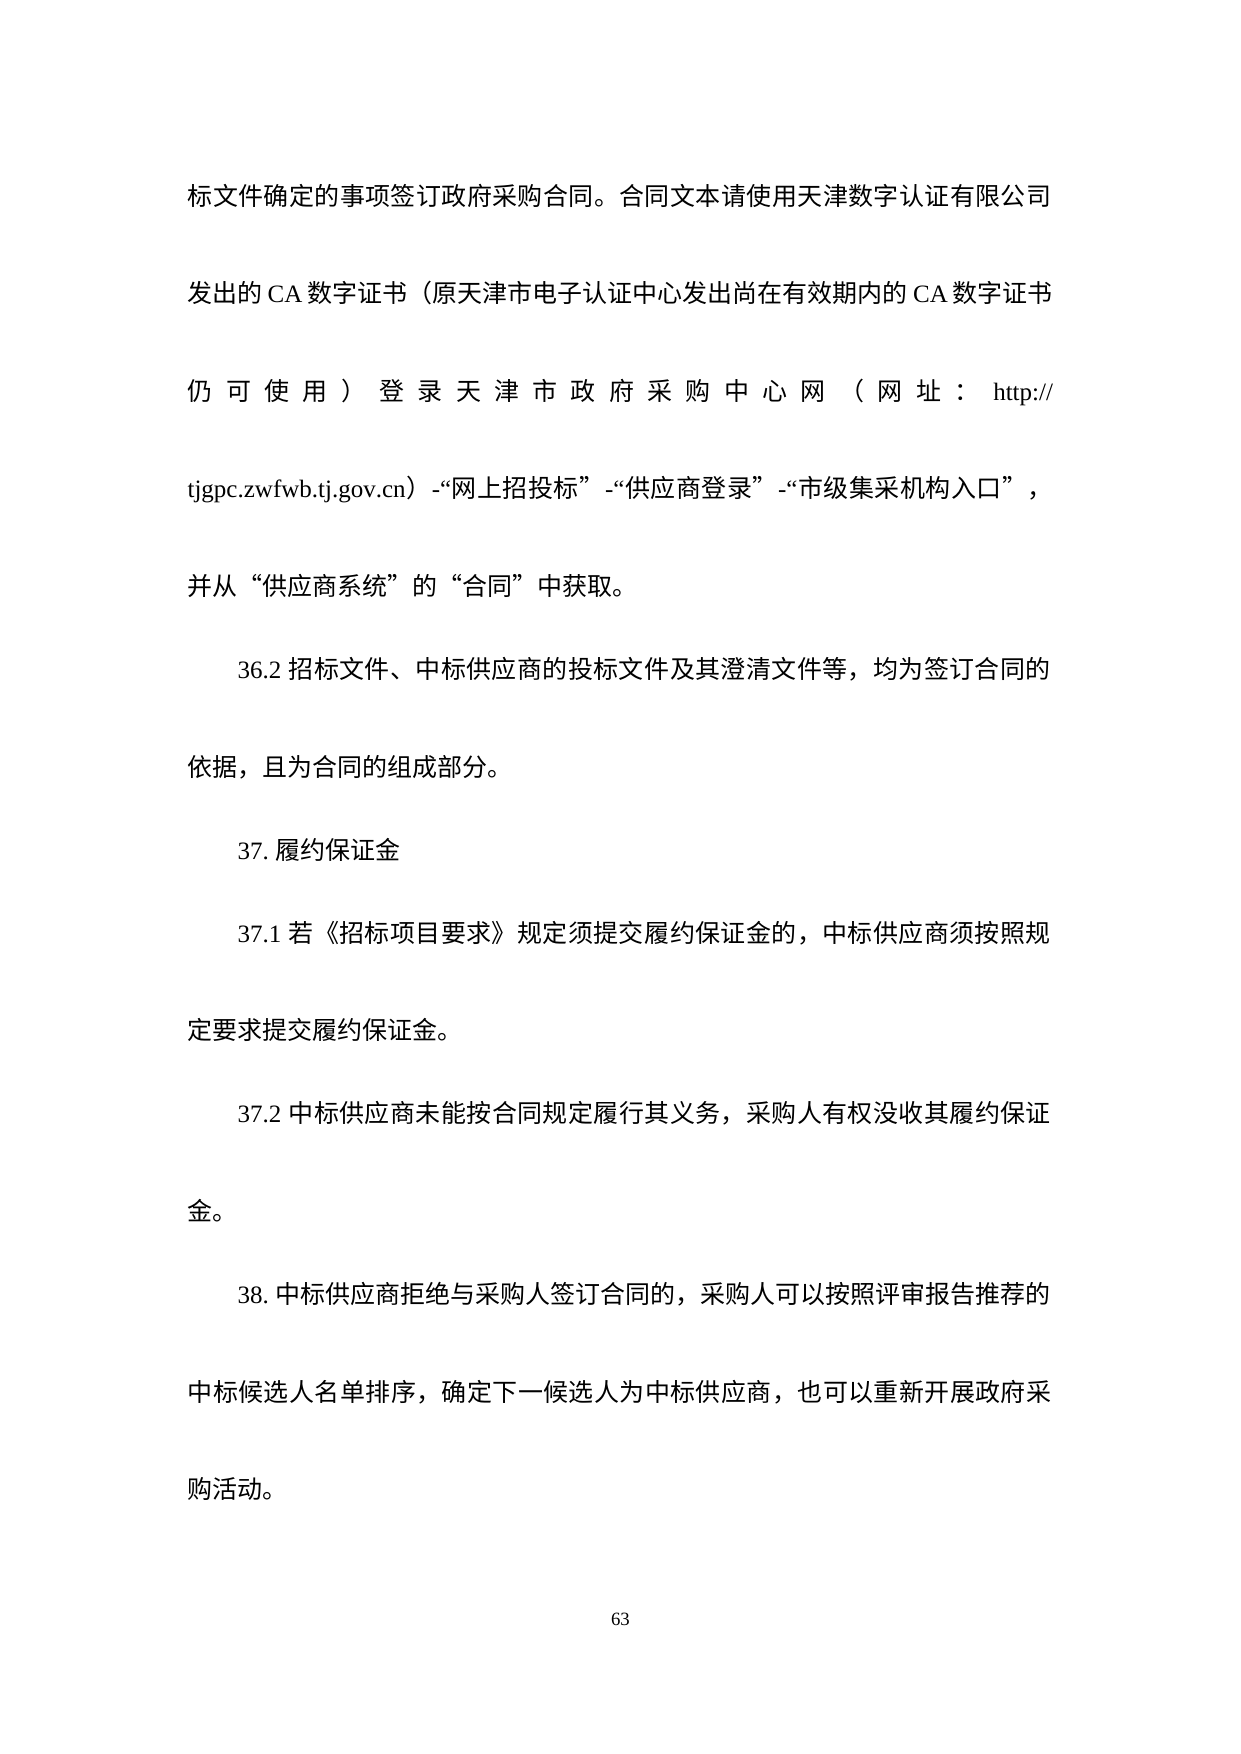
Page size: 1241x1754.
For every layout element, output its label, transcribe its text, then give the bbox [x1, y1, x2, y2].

text 36.2 招标文件、中标供应商的投标文件及其澄清文件等，均为签订合同的依据，且为合同的组成部分。 [187, 635, 1053, 798]
text 37. 履约保证金 [187, 816, 1053, 881]
text 37.2 中标供应商未能按合同规定履行其义务，采购人有权没收其履约保证金。 [187, 1079, 1053, 1242]
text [187, 162, 1053, 617]
text 37.1 若《招标项目要求》规定须提交履约保证金的，中标供应商须按照规定要求提交履约保证金。 [187, 899, 1053, 1061]
text 38. 中标供应商拒绝与采购人签订合同的，采购人可以按照评审报告推荐的中标候选人名单排序，确定下一候选人为中标供应商，也可以重新开展政府采购活动。 [187, 1260, 1053, 1520]
